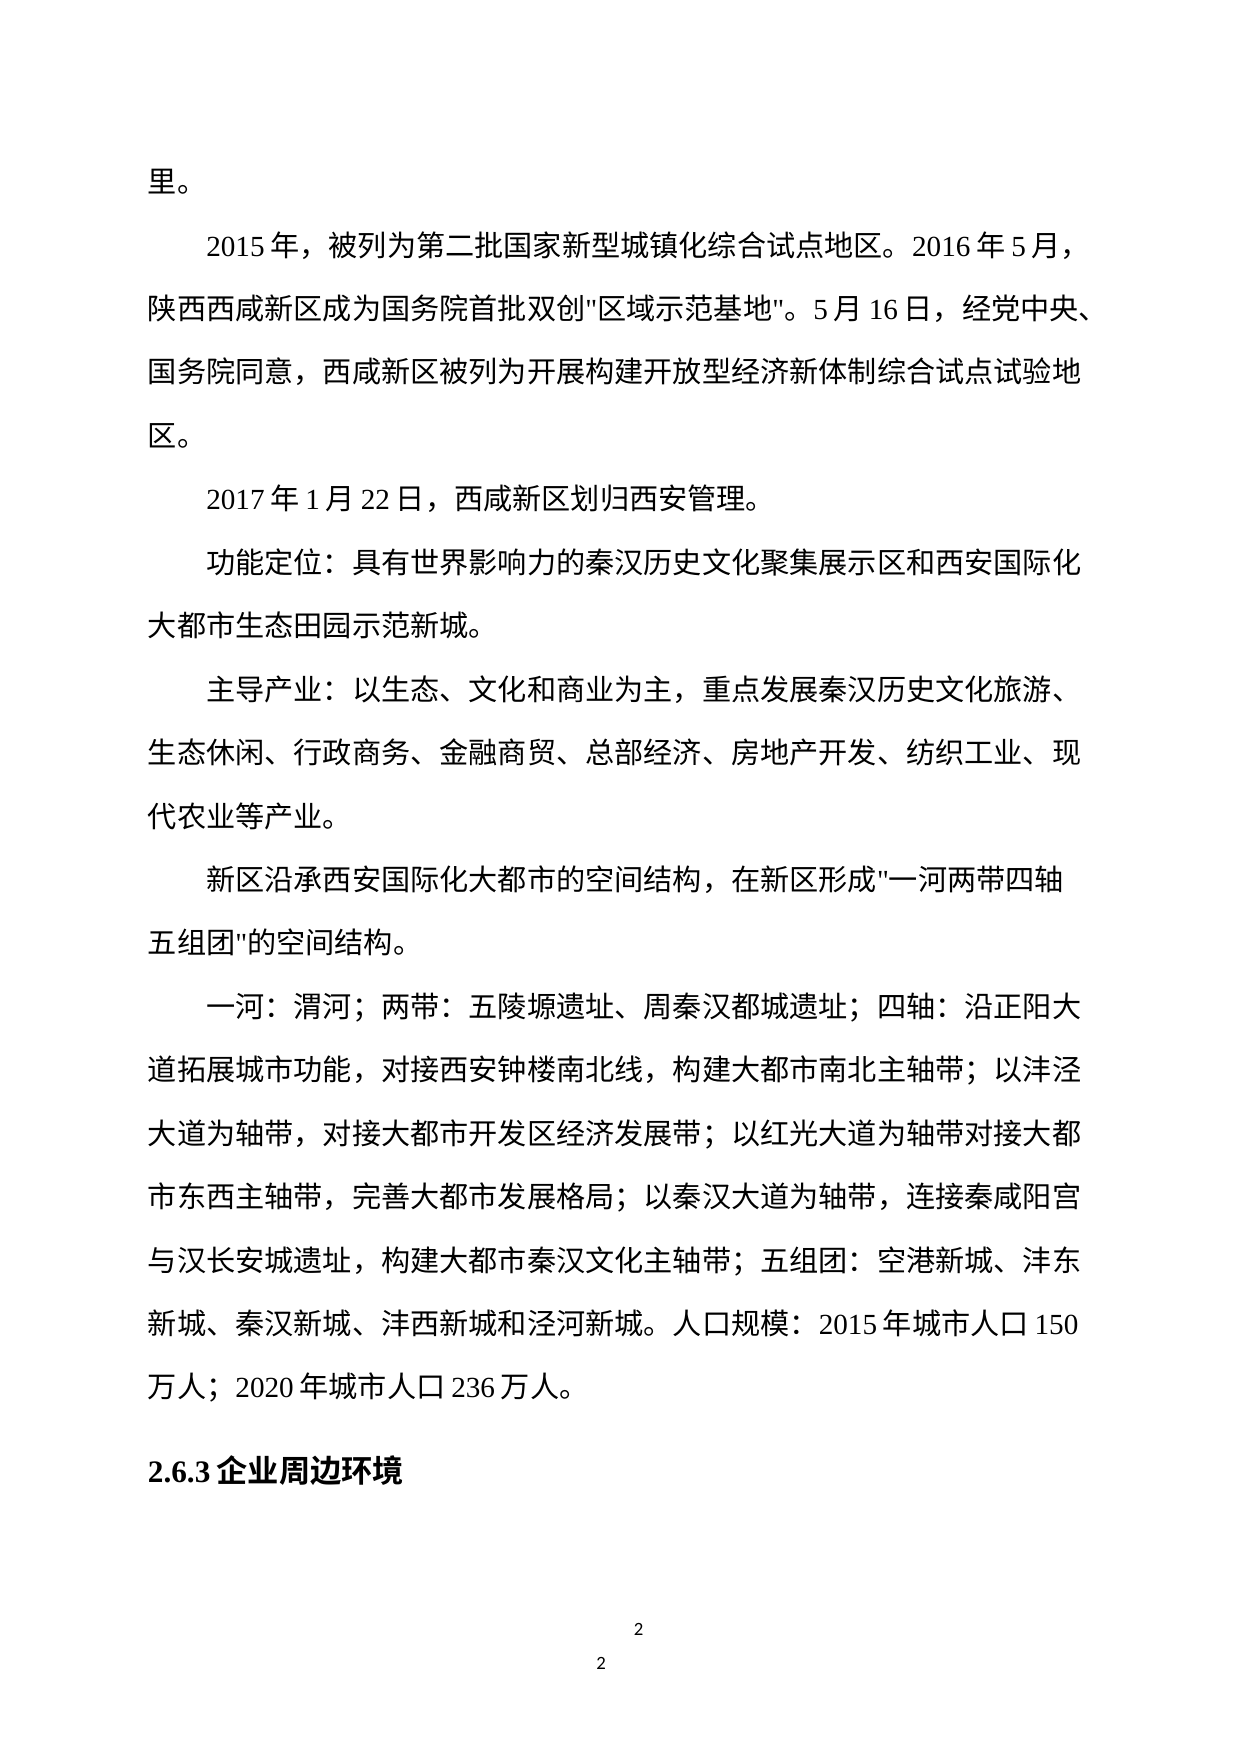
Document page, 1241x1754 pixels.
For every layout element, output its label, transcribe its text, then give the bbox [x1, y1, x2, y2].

text 主导产业：以生态、文化和商业为主，重点发展秦汉历史文化旅游、生态休闲、行政商务、金融商贸、总部经济、房地产开发、纺织工业、现代农业等产业。 [148, 666, 1093, 835]
text 2015年，被列为第二批国家新型城镇化综合试点地区。2016年5月，陕西西咸新区成为国务院首批双创"区域示范基地"。5月16日，经党中央、国务院同意，西咸新区被列为开展构建开放型经济新体制综合试点试验地区。 [148, 222, 1093, 455]
subtitle 2.6.3企业周边环境 [148, 1427, 1093, 1509]
text 功能定位：具有世界影响力的秦汉历史文化聚集展示区和西安国际化大都市生态田园示范新城。 [148, 539, 1093, 645]
text 一河：渭河；两带：五陵塬遗址、周秦汉都城遗址；四轴：沿正阳大道拓展城市功能，对接西安钟楼南北线，构建大都市南北主轴带；以沣泾大道为轴带，对接大都市开发区经济发展带；以红光大道为轴带对接大都市东西主轴带，完善大都市发展格局；以秦汉大道为轴带，连接秦咸阳宫与汉长安城遗址，构建大都市秦汉文化主轴带；五组团：空港新城、沣东新城、秦汉新城、沣西新城和泾河新城。人口规模：2015年城市人口150万人；2020年城市人口236万人。 [148, 983, 1093, 1406]
text 新区沿承西安国际化大都市的空间结构，在新区形成"一河两带四轴五组团"的空间结构。 [148, 857, 1093, 962]
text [148, 159, 1093, 201]
text 2017年1月22日，西咸新区划归西安管理。 [148, 476, 1093, 518]
